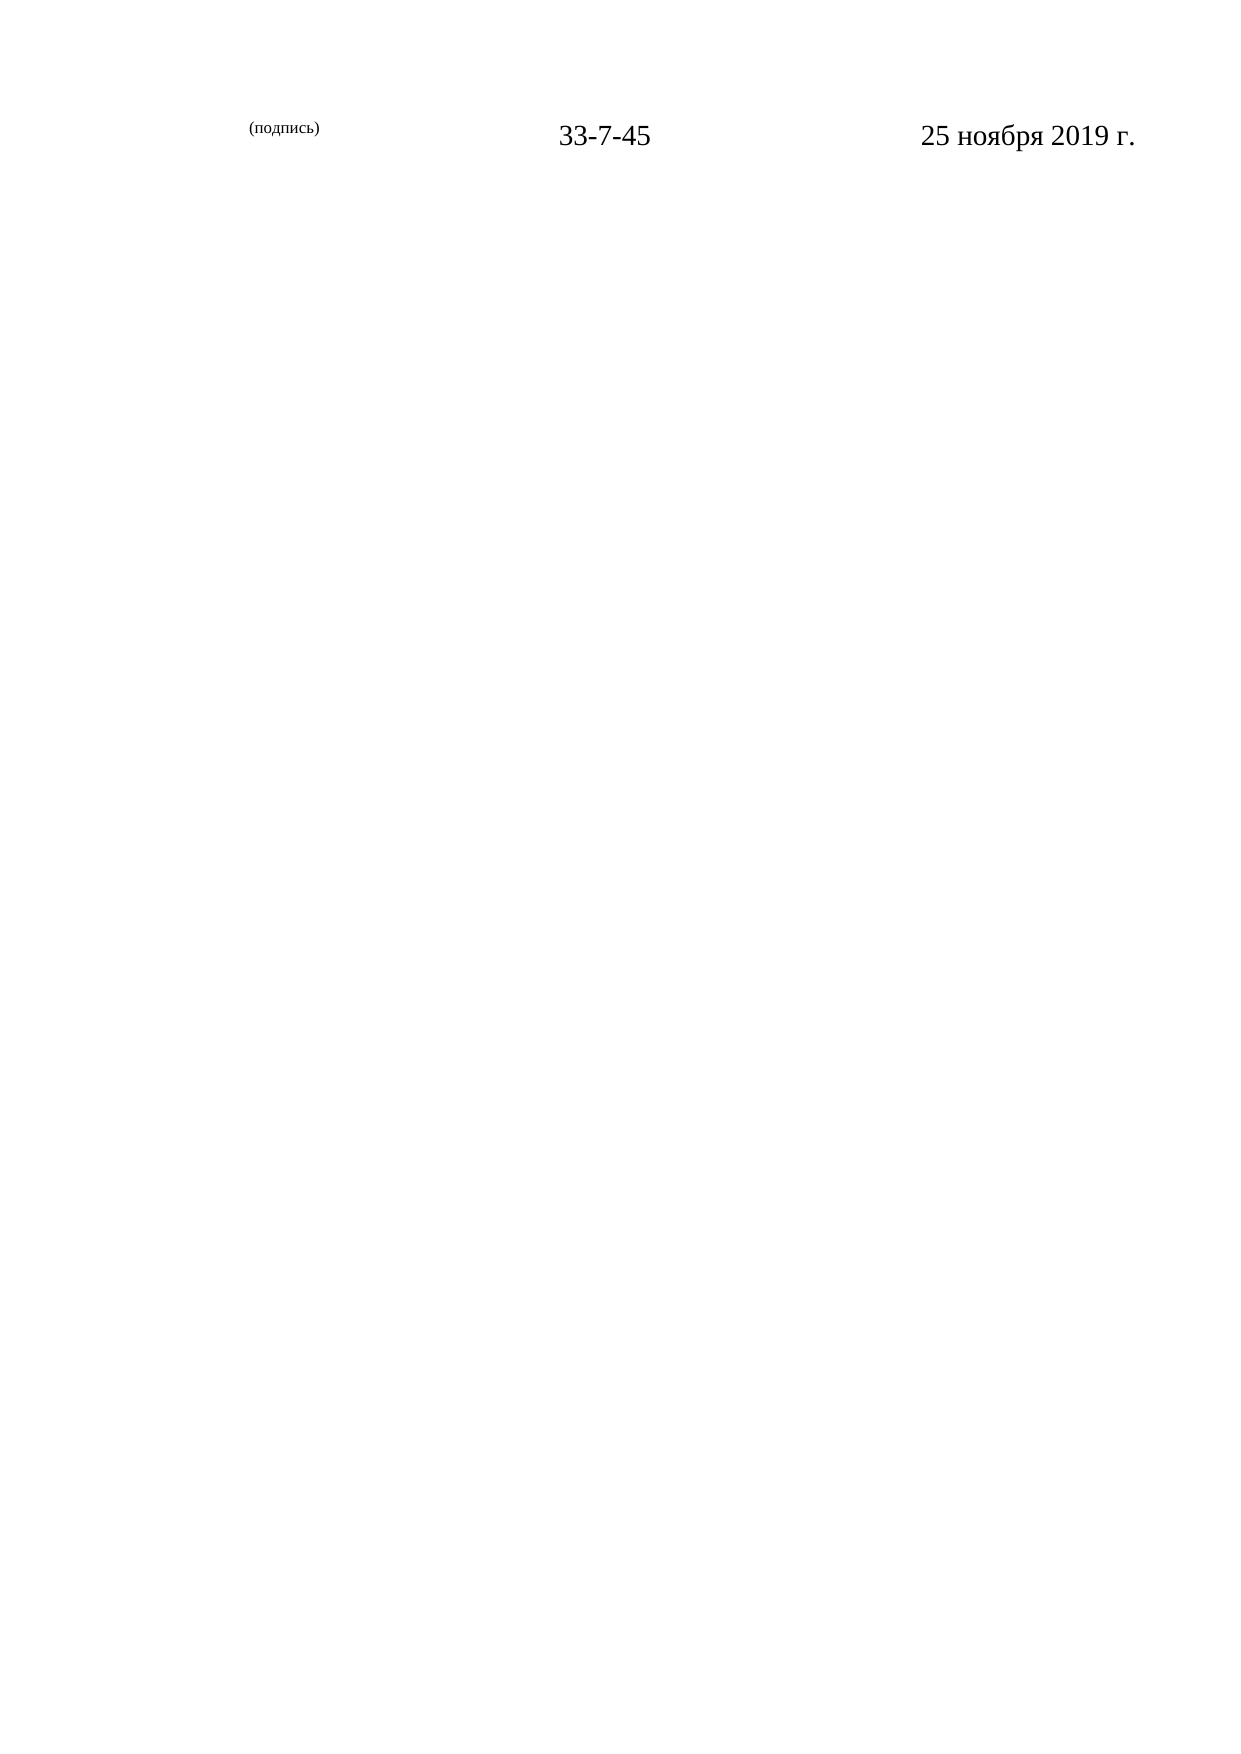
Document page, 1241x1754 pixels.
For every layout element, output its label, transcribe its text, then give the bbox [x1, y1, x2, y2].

text (подпись) 33-7-45 25 ноября 2019 г. [177, 118, 1181, 190]
